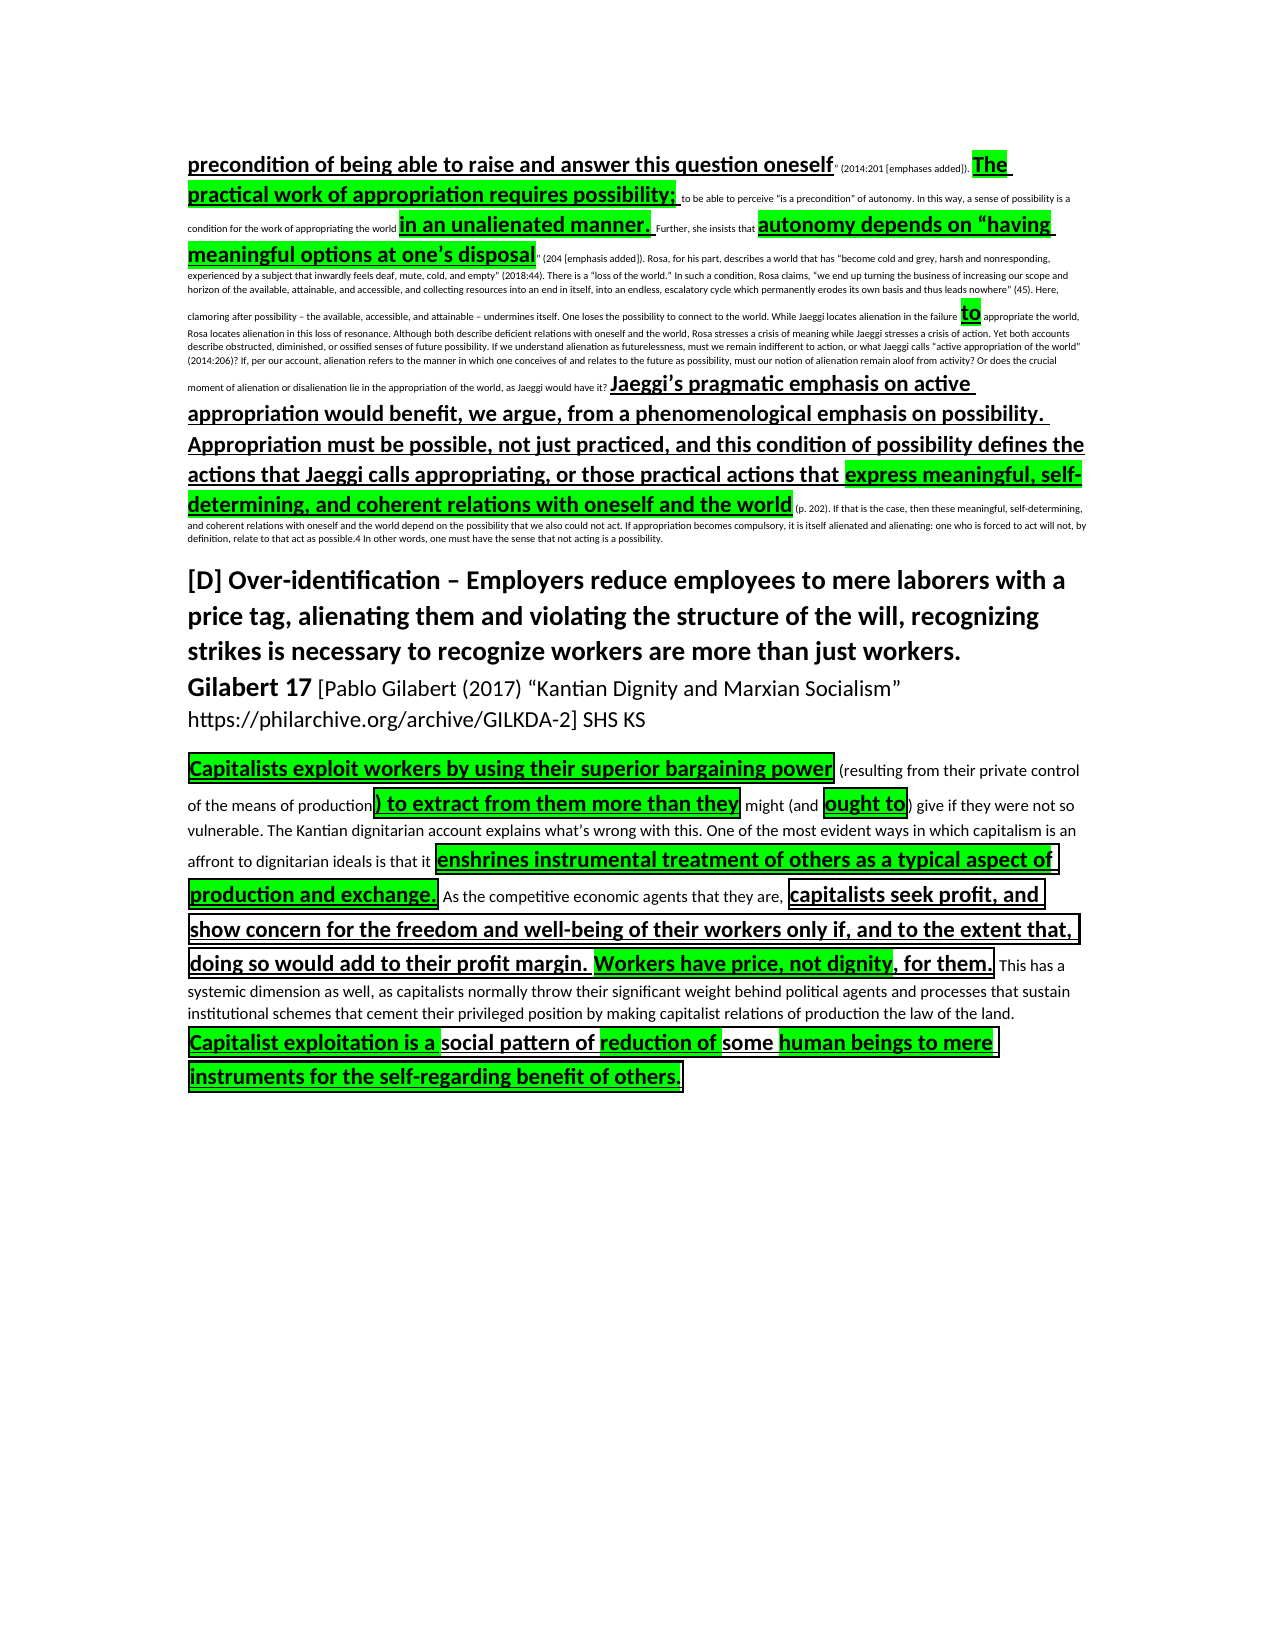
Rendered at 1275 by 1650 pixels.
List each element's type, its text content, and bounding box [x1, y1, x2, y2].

text Capitalists exploit workers by using their superior bargaining power (resulting from their private control of the means of production) to extract from them more than they might (and ought to) give if they were not so vulnerable. The Kantian dignitarian account explains what’s wrong with this. One of the most evident ways in which capitalism is an affront to dignitarian ideals is that it enshrines instrumental treatment of others as a typical aspect of production and exchange. As the competitive economic agents that they are, capitalists seek profit, and show concern for the freedom and well-being of their workers only if, and to the extent that, doing so would add to their profit margin. Workers have price, not dignity, for them. This has a systemic dimension as well, as capitalists normally throw their significant weight behind political agents and processes that sustain institutional schemes that cement their privileged position by making capitalist relations of production the law of the land. Capitalist exploitation is a social pattern of reduction of some human beings to mere instruments for the self-regarding benefit of others. [187, 752, 1087, 1093]
text Gilabert 17 [Pablo Gilabert (2017) “Kantian Dignity and Marxian Socialism” https://philarchive.org/archive/GILKDA-2] SHS KS [187, 670, 1087, 733]
subtitle [D] Over-identification – Employers reduce employees to mere laborers with a price tag, alienating them and violating the structure of the will, recognizing strikes is necessary to recognize workers are more than just workers. [187, 563, 1087, 667]
